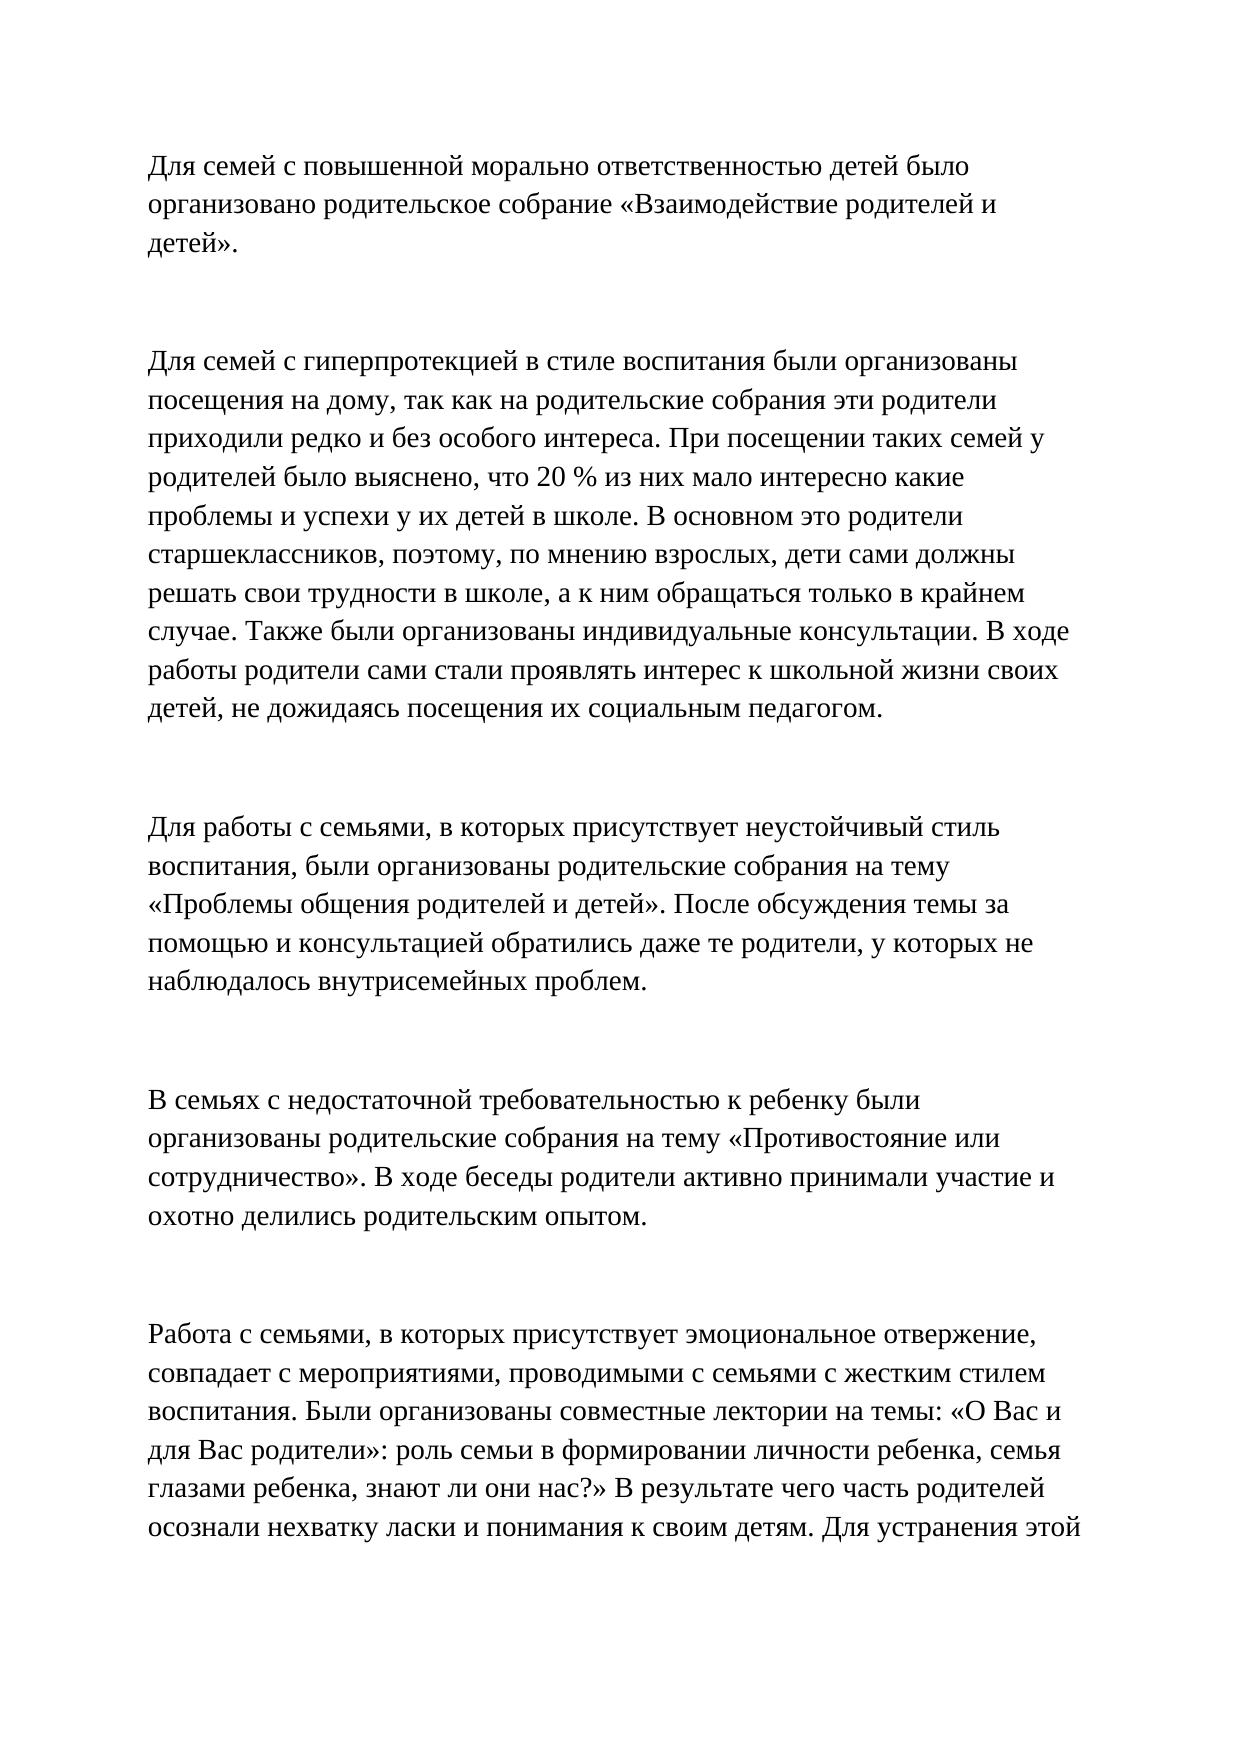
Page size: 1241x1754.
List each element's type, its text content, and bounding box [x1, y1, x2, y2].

text Для семей с повышенной морально ответственностью детей было организовано родительское собрание «Взаимодействие родителей и детей». [148, 148, 1093, 258]
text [148, 1316, 1093, 1543]
text Для семей с гиперпротекцией в стиле воспитания были организованы посещения на дому, так как на родительские собрания эти родители приходили редко и без особого интереса. При посещении таких семей у родителей было выяснено, что 20 % из них мало интересно какие проблемы и успехи у их детей в школе. В основном это родители старшеклассников, поэтому, по мнению взрослых, дети сами должны решать свои трудности в школе, а к ним обращаться только в крайнем случае. Также были организованы индивидуальные консультации. В ходе работы родители сами стали проявлять интерес к школьной жизни своих детей, не дожидаясь посещения их социальным педагогом. [148, 343, 1093, 724]
text В семьях с недостаточной требовательностью к ребенку были организованы родительские собрания на тему «Противостояние или сотрудничество». В ходе беседы родители активно принимали участие и охотно делились родительским опытом. [148, 1082, 1093, 1231]
text Для работы с семьями, в которых присутствует неустойчивый стиль воспитания, были организованы родительские собрания на тему «Проблемы общения родителей и детей». После обсуждения темы за помощью и консультацией обратились даже те родители, у которых не наблюдалось внутрисемейных проблем. [148, 809, 1093, 997]
